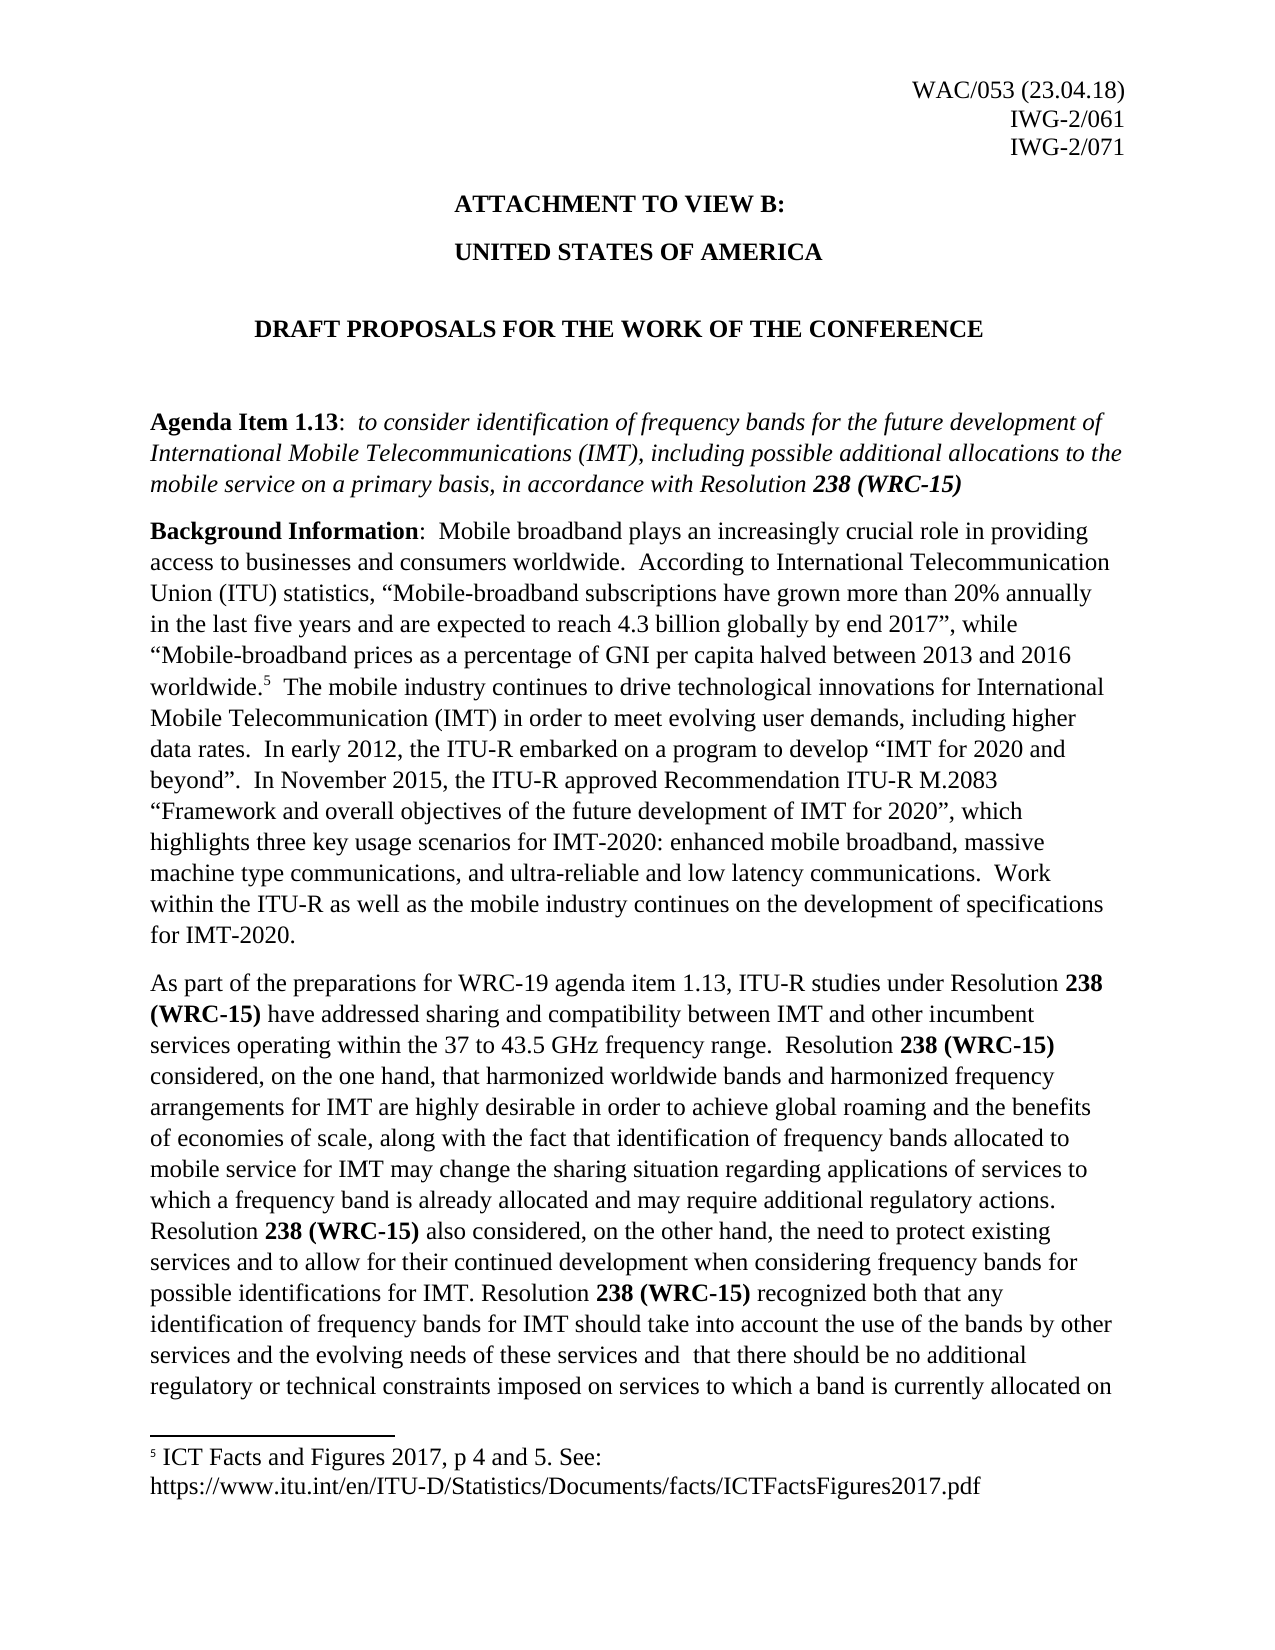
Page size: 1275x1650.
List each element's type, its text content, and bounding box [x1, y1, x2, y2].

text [150, 968, 1117, 1400]
text DRAFT PROPOSALS FOR THE WORK OF THE CONFERENCE [254, 314, 1125, 343]
text ATTACHMENT TO VIEW B: [454, 189, 1125, 218]
text Agenda Item 1.13: to consider identification of frequency bands for the future development of International Mobile Telecommunications (IMT), including possible additional allocations to the mobile service on a primary basis, in accordance with Resolution 238 (WRC-15) [150, 407, 1125, 497]
text Background Information: Mobile broadband plays an increasingly crucial role in providing access to businesses and consumers worldwide. According to International Telecommunication Union (ITU) statistics, “Mobile-broadband subscriptions have grown more than 20% annually in the last five years and are expected to reach 4.3 billion globally by end 2017”, while “Mobile-broadband prices as a percentage of GNI per capita halved between 2013 and 2016 worldwide. The mobile industry continues to drive technological innovations for International Mobile Telecommunication (IMT) in order to meet evolving user demands, including higher data rates. In early 2012, the ITU-R embarked on a program to develop “IMT for 2020 and beyond”. In November 2015, the ITU-R approved Recommendation ITU-R M.2083 “Framework and overall objectives of the future development of IMT for 2020”, which highlights three key usage scenarios for IMT-2020: enhanced mobile broadband, massive machine type communications, and ultra-reliable and low latency communications. Work within the ITU-R as well as the mobile industry continues on the development of specifications for IMT-2020. [150, 516, 1112, 949]
text UNITED STATES OF AMERICA [454, 237, 1125, 266]
